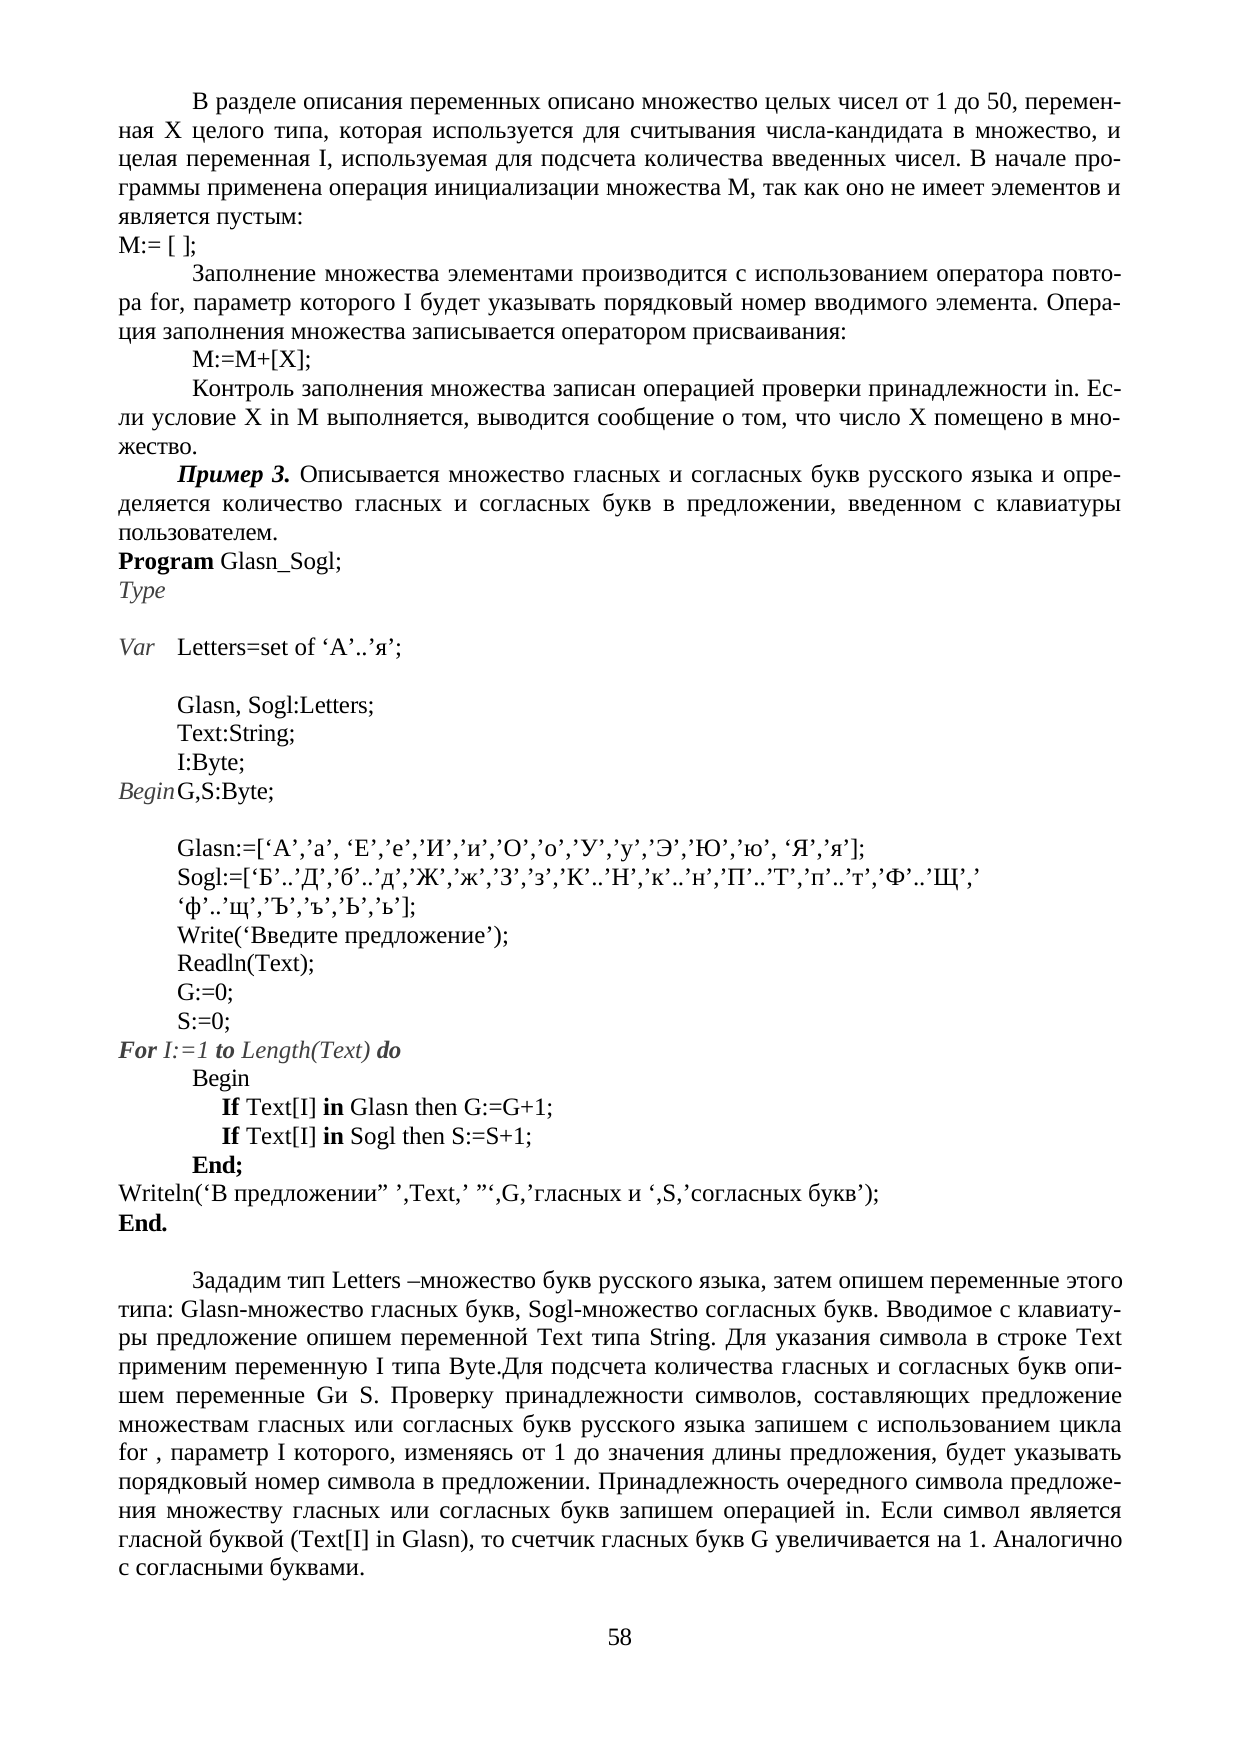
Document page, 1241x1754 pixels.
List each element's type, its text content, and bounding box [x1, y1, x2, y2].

text G,S:Byte; [177, 776, 276, 805]
text Write(‘Введите предложение’); Readln(Text); [177, 920, 642, 977]
text Begin [118, 776, 176, 805]
text В разделе описания переменных описано множество целых чисел от 1 до 50, перемен- ная Х целого типа, которая используется для считывания числа-кандидата в множество, и целая переменная I, используемая для подсчета количества введенных чисел. В начале про- граммы применена операция инициализации множества М, так как оно не имеет элементов и является пустым: [118, 86, 1122, 230]
text Begin [192, 1063, 1152, 1092]
text M:=M+[X]; [192, 345, 1152, 373]
text Заполнение множества элементами производится с использованием оператора повто- ра for, параметр которого I будет указывать порядковый номер вводимого элемента. Опера- ция заполнения множества записывается оператором присваивания: [118, 258, 1122, 345]
text Пример 3. Описывается множество гласных и согласных букв русского языка и опре- деляется количество гласных и согласных букв в предложении, введенном с клавиатуры пользователем. [118, 459, 1122, 546]
text Glasn:=[‘A’,’a’, ‘Е’,’е’,’И’,’и’,’О’,’о’,’У’,’у’,’Э’,’Ю’,’ю’, ‘Я’,’я’]; [177, 833, 1152, 862]
text If Text[I] in Glasn then G:=G+1; [221, 1092, 1152, 1121]
text Зададим тип Letters –множество букв русского языка, затем опишем переменные этого типа: Glasn-множество гласных букв, Sogl-множество согласных букв. Вводимое с клавиату- ры предложение опишем переменной Text типа String. Для указания символа в строке Text применим переменную I типа Byte.Для подсчета количества гласных и согласных букв опи- шем переменные Gи S. Проверку принадлежности символов, составляющих предложение множествам гласных или согласных букв русского языка запишем с использованием цикла for , параметр I которого, изменяясь от 1 до значения длины предложения, будет указывать порядковый номер символа в предложении. Принадлежность очередного символа предложе- ния множеству гласных или согласных букв запишем операцией in. Если символ является гласной буквой (Text[I] in Glasn), то счетчик гласных букв G увеличивается на 1. Аналогично с согласными буквами. [118, 1265, 1123, 1581]
text G:=0; [177, 977, 1152, 1006]
text Letters=set of ‘A’..’я’; [177, 632, 1152, 661]
text If Text[I] in Sogl then S:=S+1; [221, 1121, 1152, 1150]
text I:Byte; [177, 747, 276, 776]
text M:= [ ]; [118, 230, 1152, 258]
text Program Glasn_Sogl; [118, 546, 1152, 575]
text Sogl:=[‘Б’..’Д’,’б’..’д’,’Ж’,’ж’,’З’,’з’,’К’..’Н’,’к’..’н’,’П’..’Т’,’п’..’т’,’Ф’..’Щ’,’ ‘ф’..’щ’,’Ъ’,’ъ’,’Ь’,’ь’]; [177, 862, 1152, 920]
text Var [118, 632, 176, 661]
text Text:String; [177, 718, 377, 747]
text S:=0; [177, 1006, 1152, 1035]
subtitle End. [118, 1208, 1152, 1237]
text Writeln(‘В предложении” ’,Text,’ ”‘,G,’гласных и ‘,S,’согласных букв’); [118, 1179, 1152, 1207]
text Glasn, Sogl:Letters; [177, 690, 377, 718]
text Контроль заполнения множества записан операцией проверки принадлежности in. Ес- ли условие X in M выполняется, выводится сообщение о том, что число Х помещено в мно- жество. [118, 373, 1122, 459]
text Type [118, 575, 1152, 603]
subtitle End; [192, 1150, 1152, 1179]
text For I:=1 to Length(Text) do [118, 1035, 1152, 1063]
